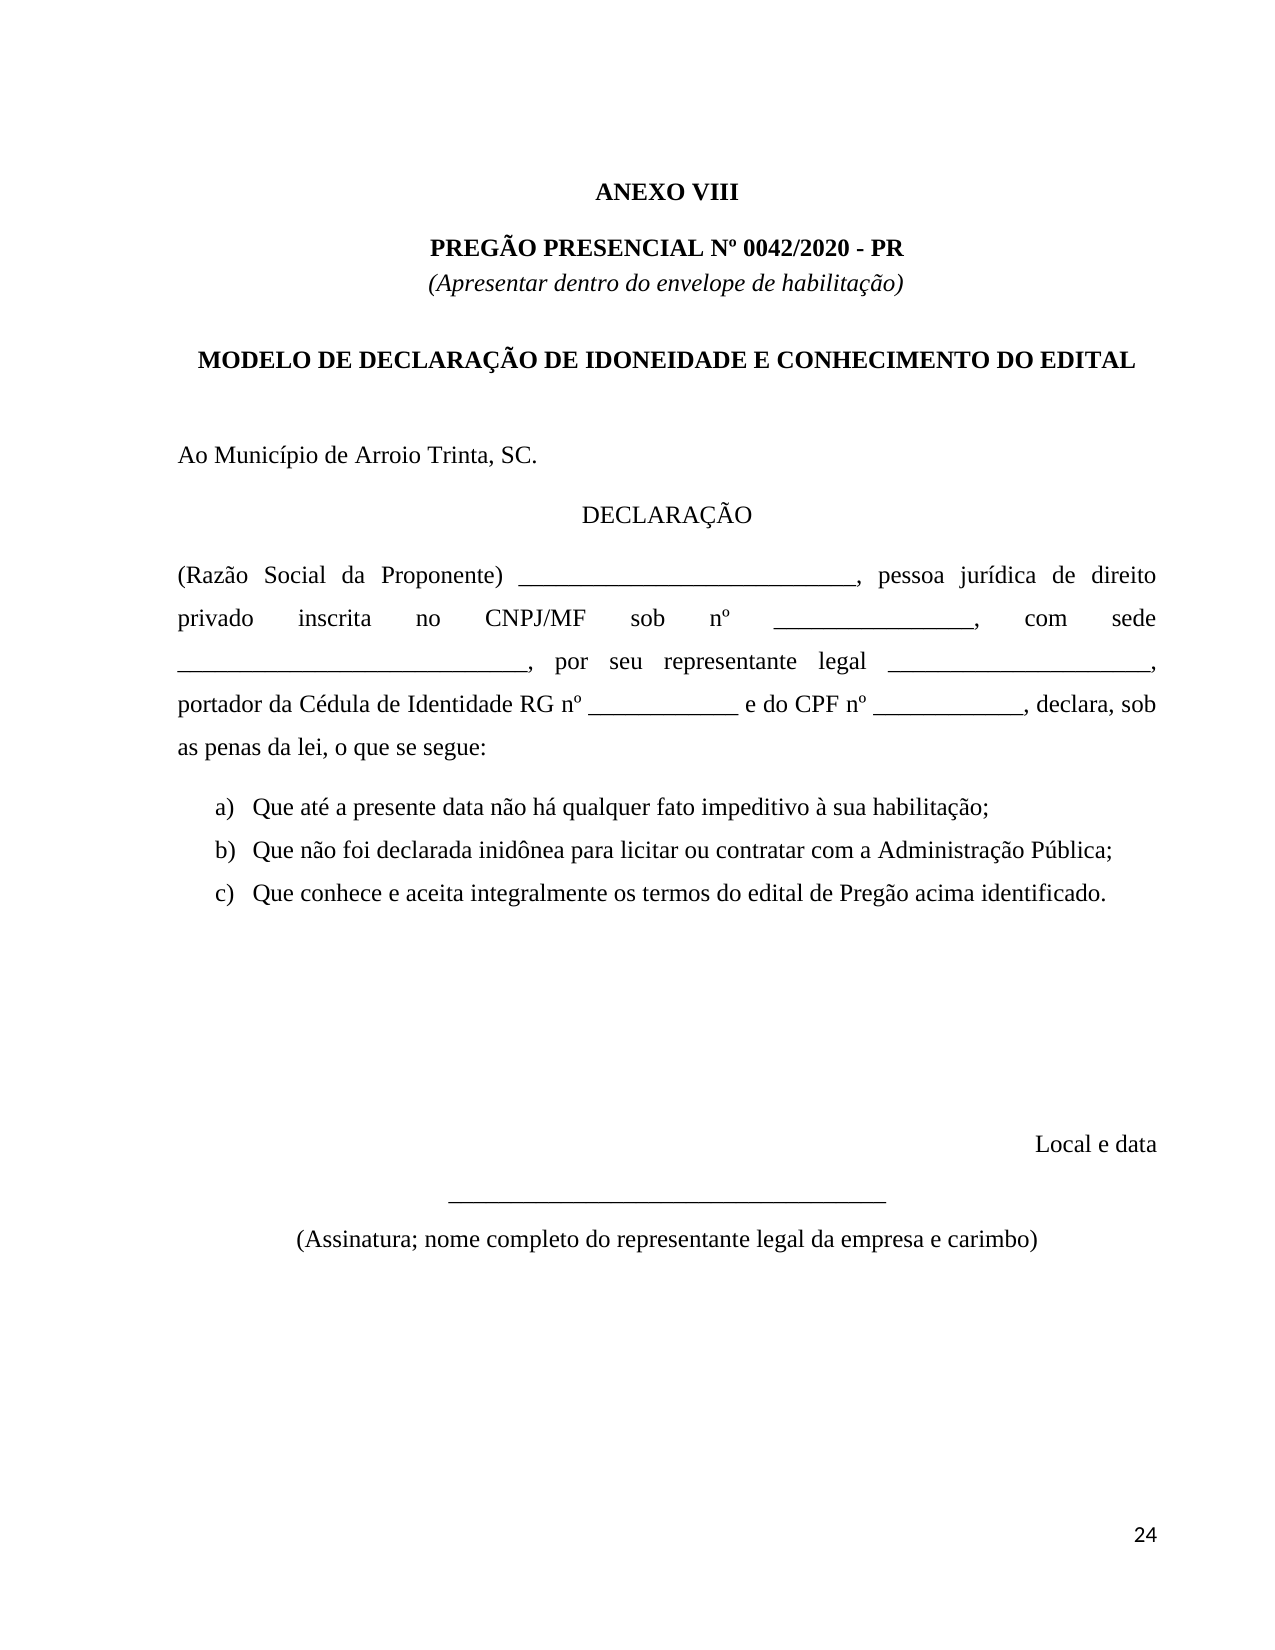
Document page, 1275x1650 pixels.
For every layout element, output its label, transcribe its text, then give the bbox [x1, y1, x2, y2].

text (Apresentar dentro do envelope de habilitação) [177, 268, 1157, 297]
list Que não foi declarada inidônea para licitar ou contratar com a Administração Pública; [215, 835, 1157, 864]
text (Razão Social da Proponente) ___________________________, pessoa jurídica de direito privado inscrita no CNPJ/MF sob nº ________________, com sede ____________________________, por seu representante legal _____________________, portador da Cédula de Identidade RG nº ____________ e do CPF nº ____________, declara, sob as penas da lei, o que se segue: [177, 560, 1157, 761]
list Que até a presente data não há qualquer fato impeditivo à sua habilitação; [215, 792, 1157, 821]
text ___________________________________ [177, 1177, 1157, 1205]
text PREGÃO PRESENCIAL Nº 0042/2020 - PR [177, 233, 1157, 262]
text DECLARAÇÃO [177, 500, 1157, 529]
list Que conhece e aceita integralmente os termos do edital de Pregão acima identificado. [215, 878, 1157, 907]
text ANEXO VIII [177, 177, 1157, 206]
text Ao Município de Arroio Trinta, SC. [177, 440, 1157, 469]
text Local e data [177, 1129, 1157, 1158]
text (Assinatura; nome completo do representante legal da empresa e carimbo) [177, 1224, 1157, 1253]
text MODELO DE DECLARAÇÃO DE IDONEIDADE E CONHECIMENTO DO EDITAL [177, 345, 1157, 373]
